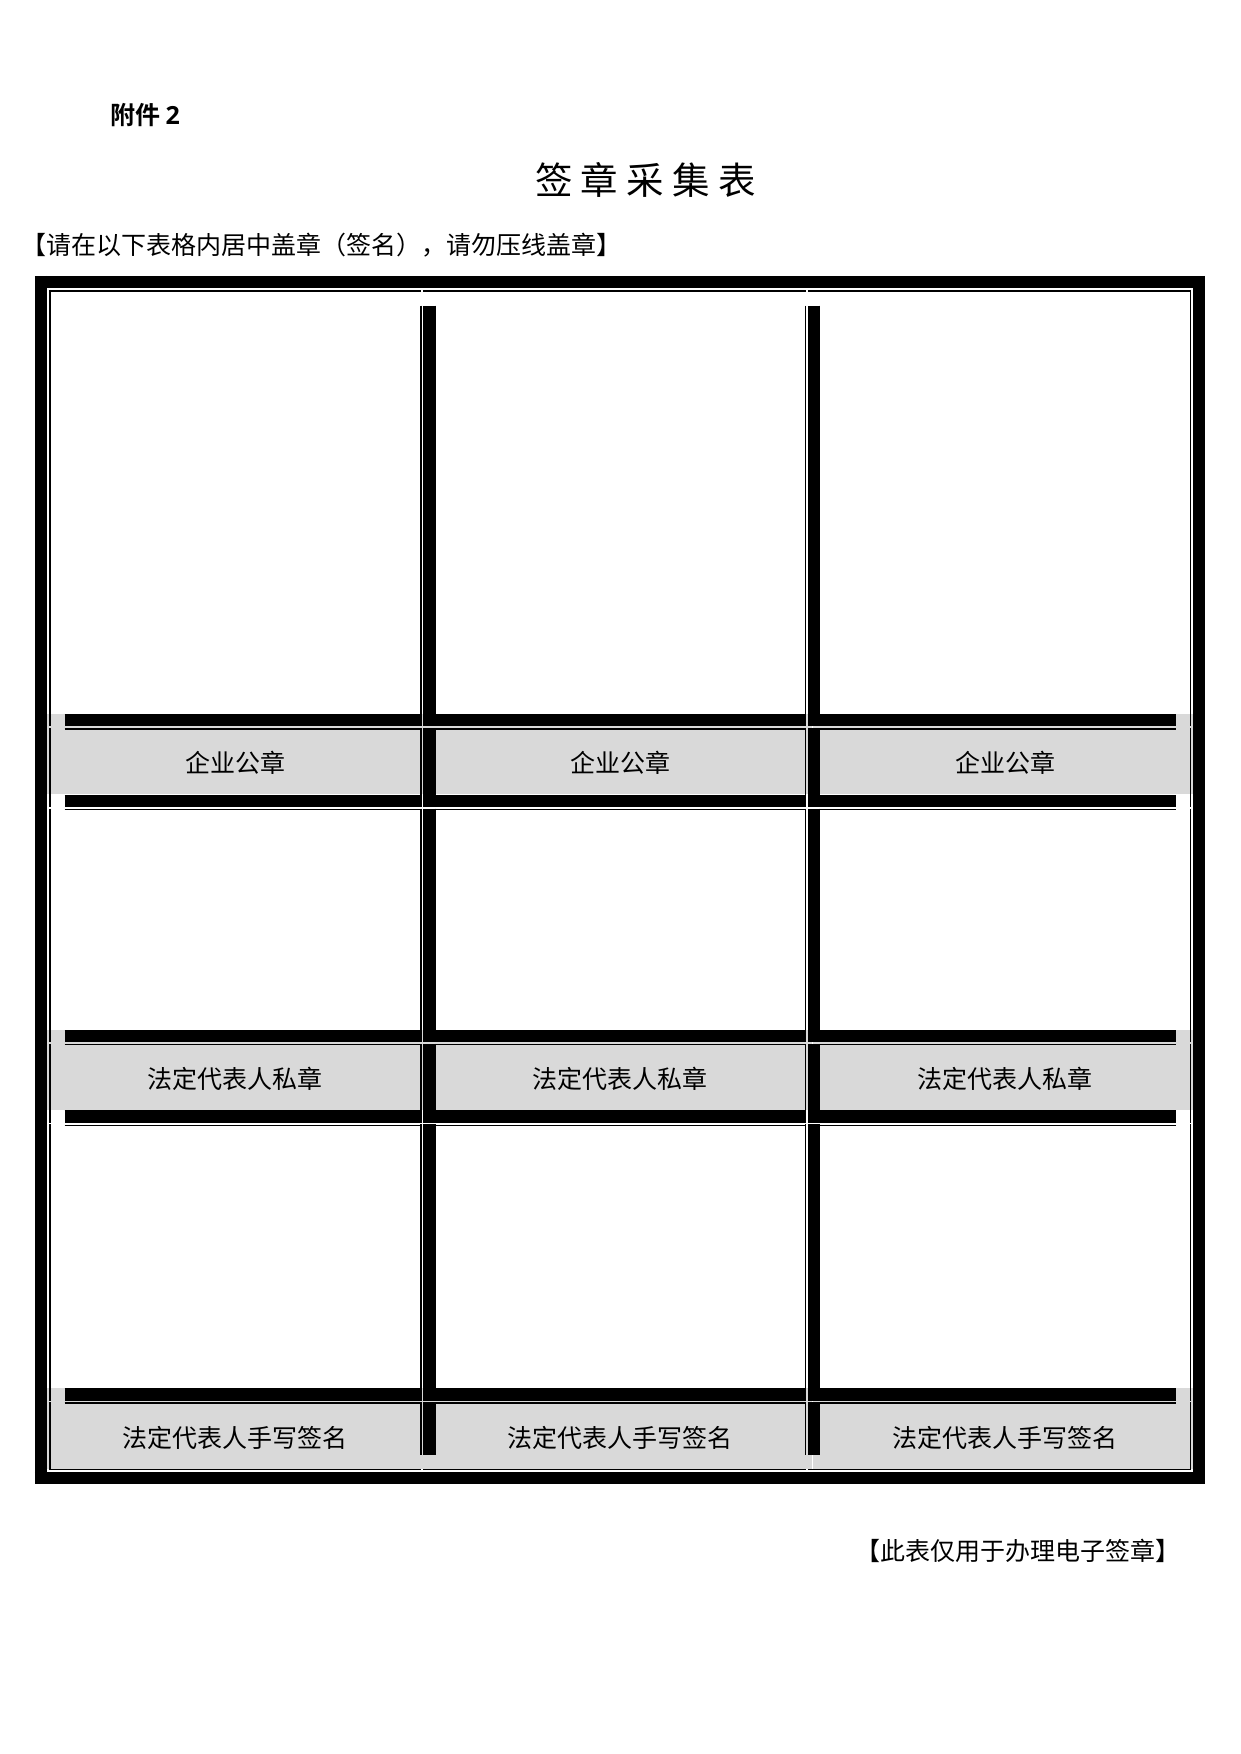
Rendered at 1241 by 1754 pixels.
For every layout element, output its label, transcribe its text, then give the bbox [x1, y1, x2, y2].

table_cell 法定代表人手写签名 [813, 1388, 1193, 1469]
table_cell 企业公章 [436, 730, 805, 794]
table_cell 法定代表人私章 [47, 1030, 428, 1110]
table_cell 法定代表人手写签名 [47, 1388, 428, 1469]
table_cell [813, 795, 1193, 1030]
text 附件2 [110, 81, 1180, 146]
text 【此表仅用于办理电子签章】 [110, 1517, 1180, 1582]
table_cell 企业公章 [47, 714, 428, 794]
text 签 章 采 集 表 [110, 146, 1180, 211]
table_cell 法定代表人私章 [813, 1030, 1193, 1110]
table_cell [436, 810, 805, 1030]
table_header [428, 288, 812, 714]
table_cell [47, 795, 428, 1030]
table_cell 法定代表人私章 [436, 1045, 805, 1110]
table_cell [813, 1110, 1193, 1388]
table_header [813, 292, 1190, 714]
text 【请在以下表格内居中盖章（签名），请勿压线盖章】 [22, 211, 1239, 276]
table_cell [436, 1126, 805, 1388]
table_cell 法定代表人手写签名 [428, 1388, 812, 1469]
table_cell 企业公章 [813, 714, 1193, 794]
table_cell [47, 1110, 428, 1388]
table_header [47, 288, 428, 714]
